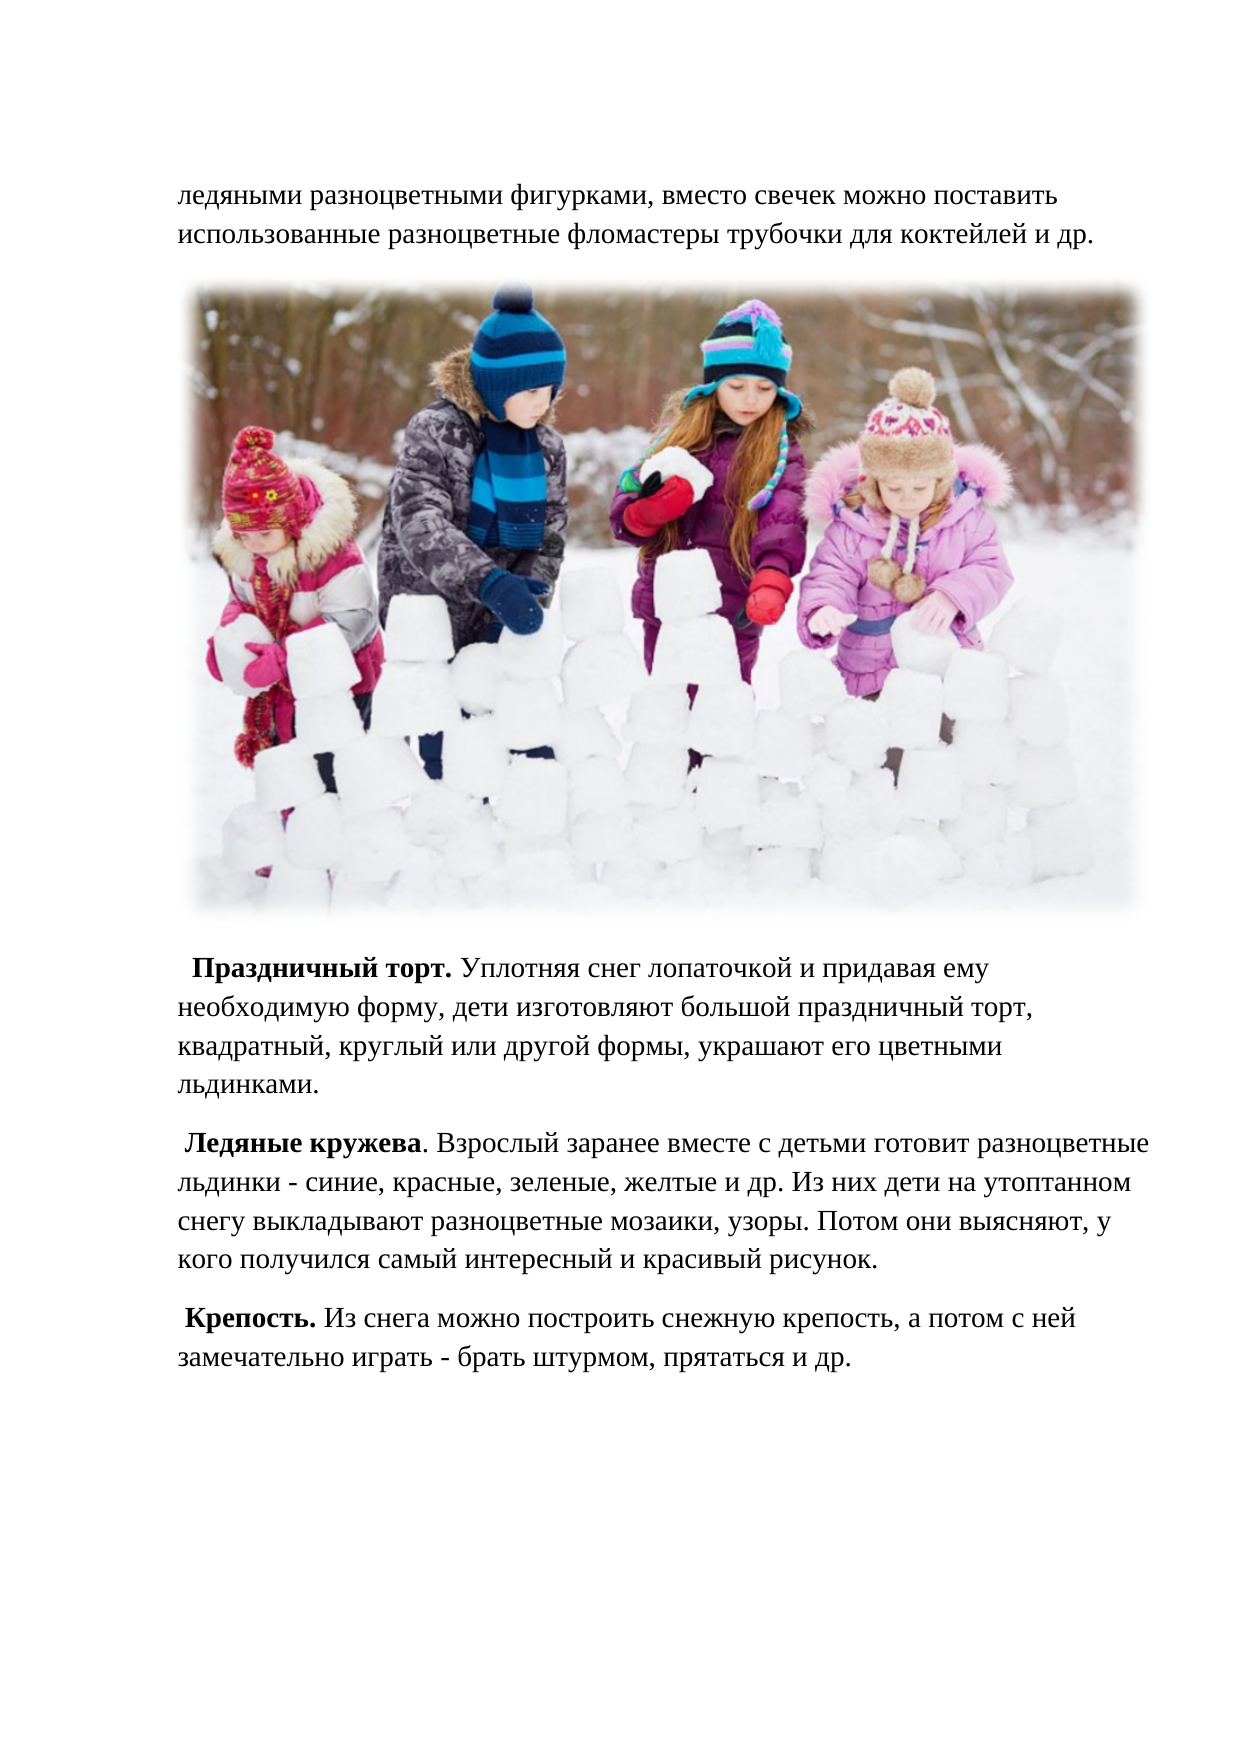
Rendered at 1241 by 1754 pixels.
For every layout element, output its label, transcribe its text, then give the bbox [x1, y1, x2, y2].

picture [206, 304, 1122, 896]
text Крепость. Из снега можно построить снежную крепость, а потом с ней замечательно играть - брать штурмом, прятаться и др. [177, 1301, 1152, 1373]
text Ледяные кружева. Взрослый заранее вместе с детьми готовит разноцветные льдинки - синие, красные, зеленые, желтые и др. Из них дети на утоптанном снегу выкладывают разноцветные мозаики, узоры. Потом они выясняют, у кого получился самый интересный и красивый рисунок. [177, 1126, 1152, 1275]
text Праздничный торт. Уплотняя снег лопаточкой и придавая ему необходимую форму, дети изготовляют большой праздничный торт, квадратный, круглый или другой формы, украшают его цветными льдинками. [177, 951, 1152, 1100]
text ледяными разноцветными фигурками, вместо свечек можно поставить использованные разноцветные фломастеры трубочки для коктейлей и др. [177, 177, 1152, 249]
